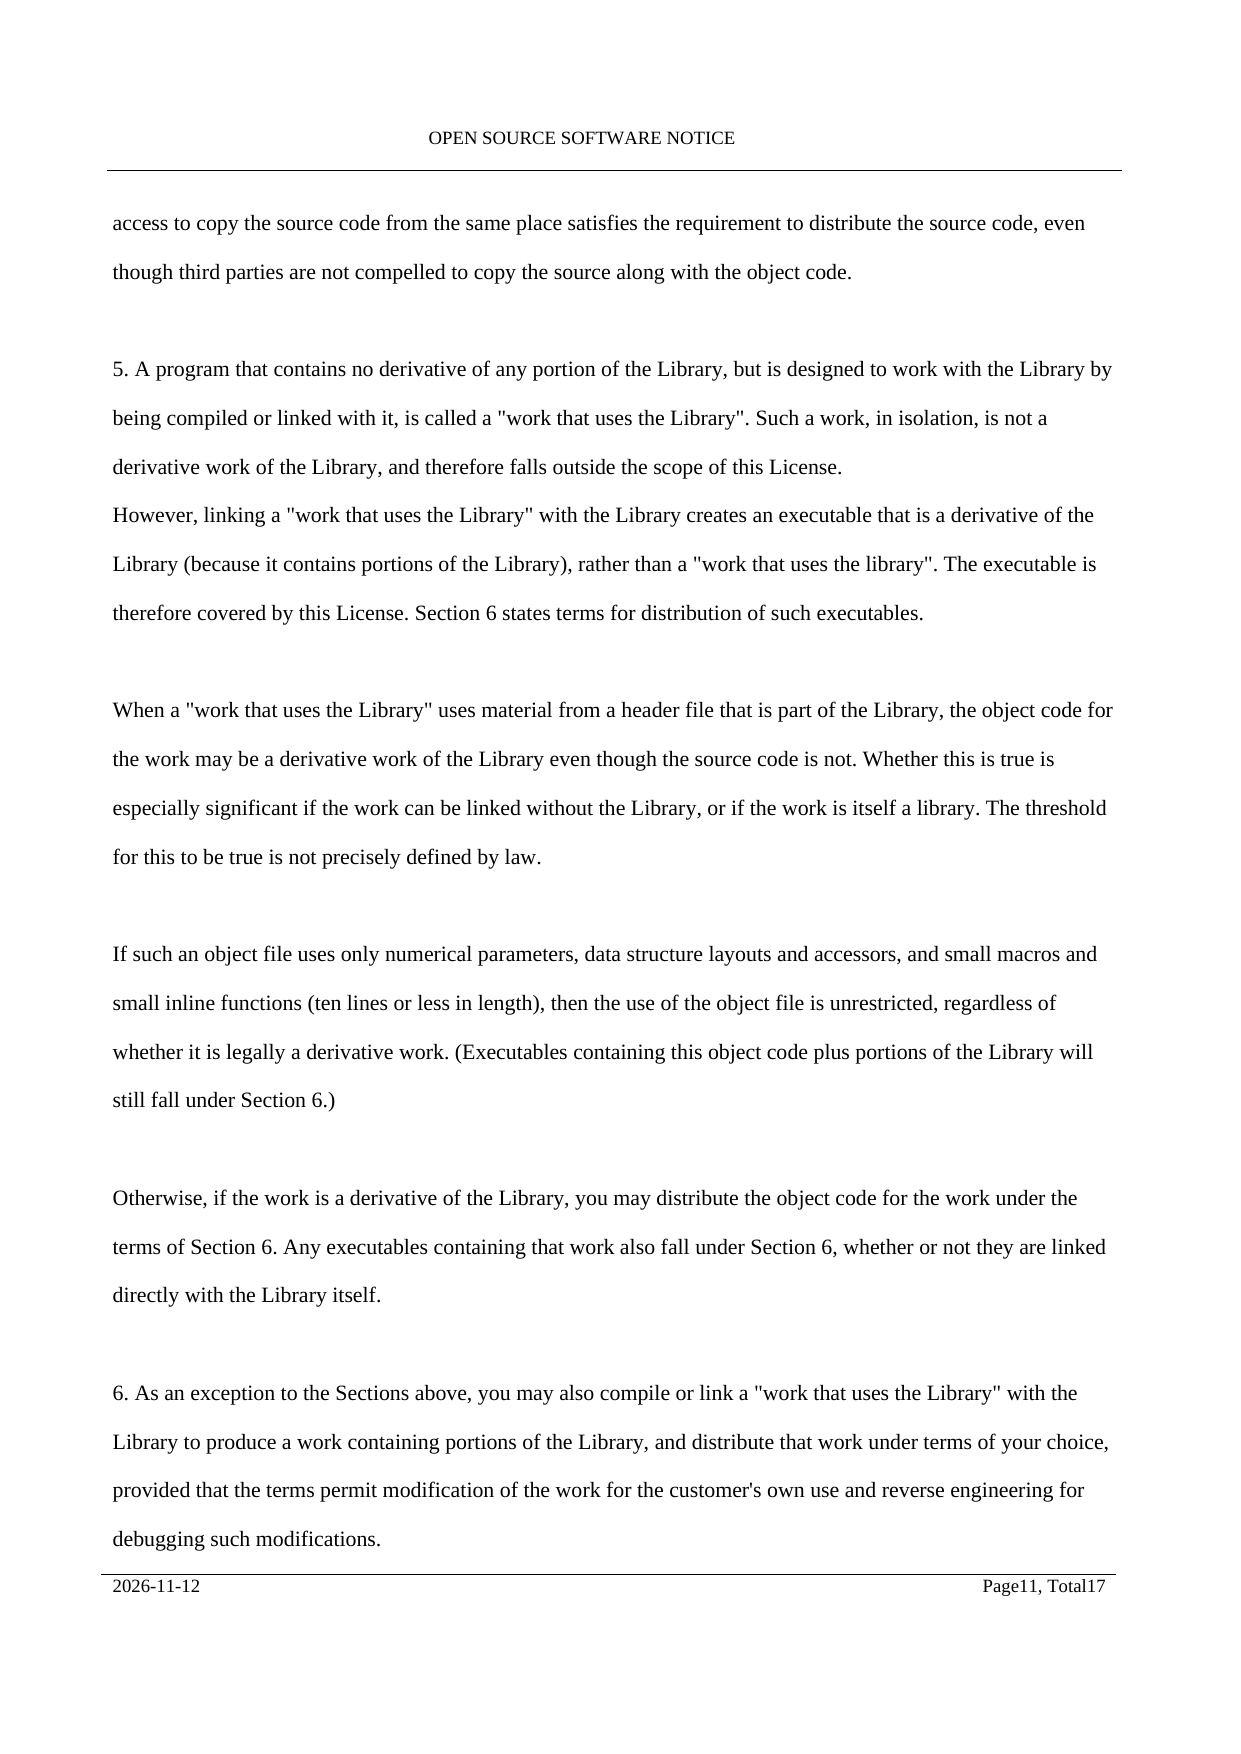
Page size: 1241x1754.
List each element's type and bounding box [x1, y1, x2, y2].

text [112, 206, 1128, 1555]
